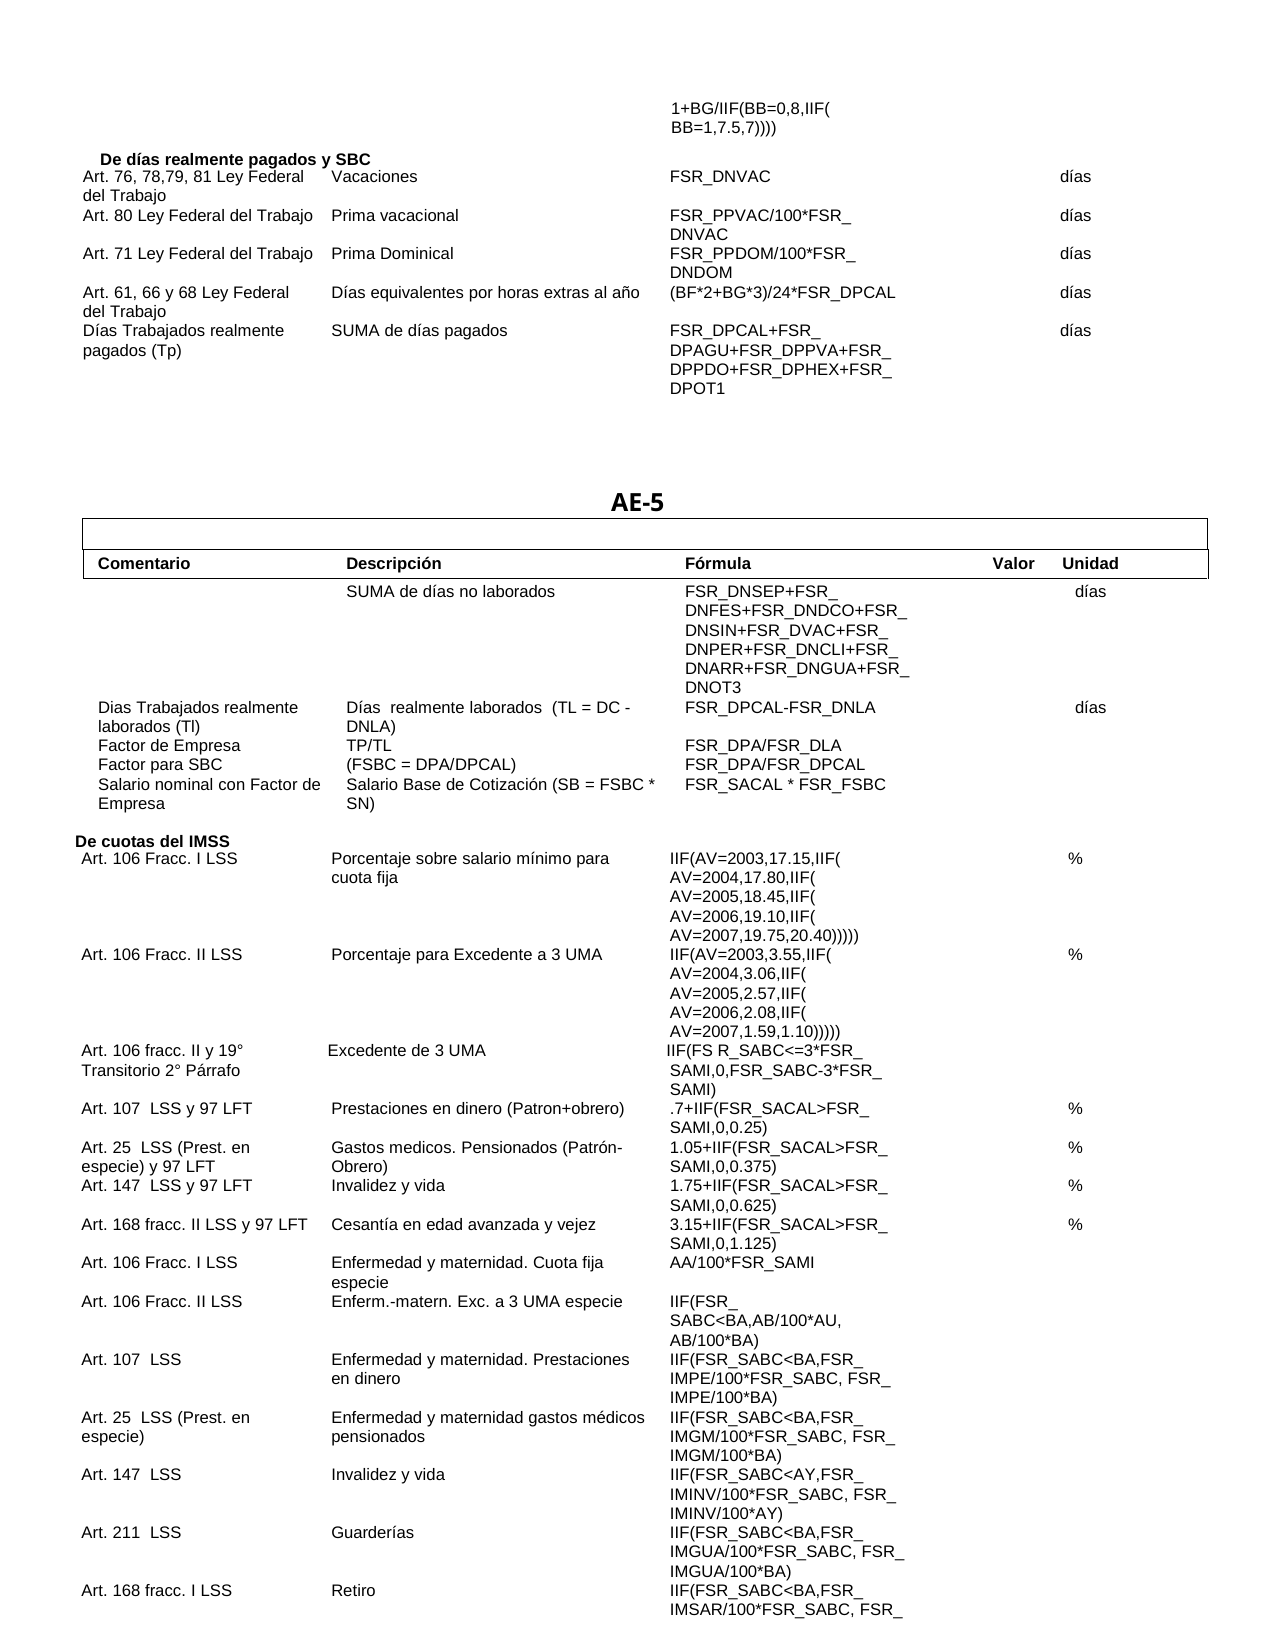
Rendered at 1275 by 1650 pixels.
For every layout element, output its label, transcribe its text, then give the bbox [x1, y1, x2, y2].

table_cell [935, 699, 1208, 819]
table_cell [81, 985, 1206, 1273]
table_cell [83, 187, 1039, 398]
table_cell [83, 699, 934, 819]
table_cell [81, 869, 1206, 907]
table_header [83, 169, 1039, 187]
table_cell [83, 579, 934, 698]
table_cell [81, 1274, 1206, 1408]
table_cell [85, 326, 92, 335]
subtitle AE-5 [62, 484, 1212, 518]
text 1+BG/IIF(BB=0,8,IIF( BB=1,7.5,7)))) [615, 99, 832, 137]
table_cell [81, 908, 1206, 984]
text De cuotas del IMSS [75, 834, 1214, 851]
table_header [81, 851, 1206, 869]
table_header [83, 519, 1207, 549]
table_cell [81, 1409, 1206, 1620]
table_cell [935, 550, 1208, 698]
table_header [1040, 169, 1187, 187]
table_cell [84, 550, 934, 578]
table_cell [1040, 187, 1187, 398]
text De días realmente pagados y SBC [75, 150, 1214, 169]
